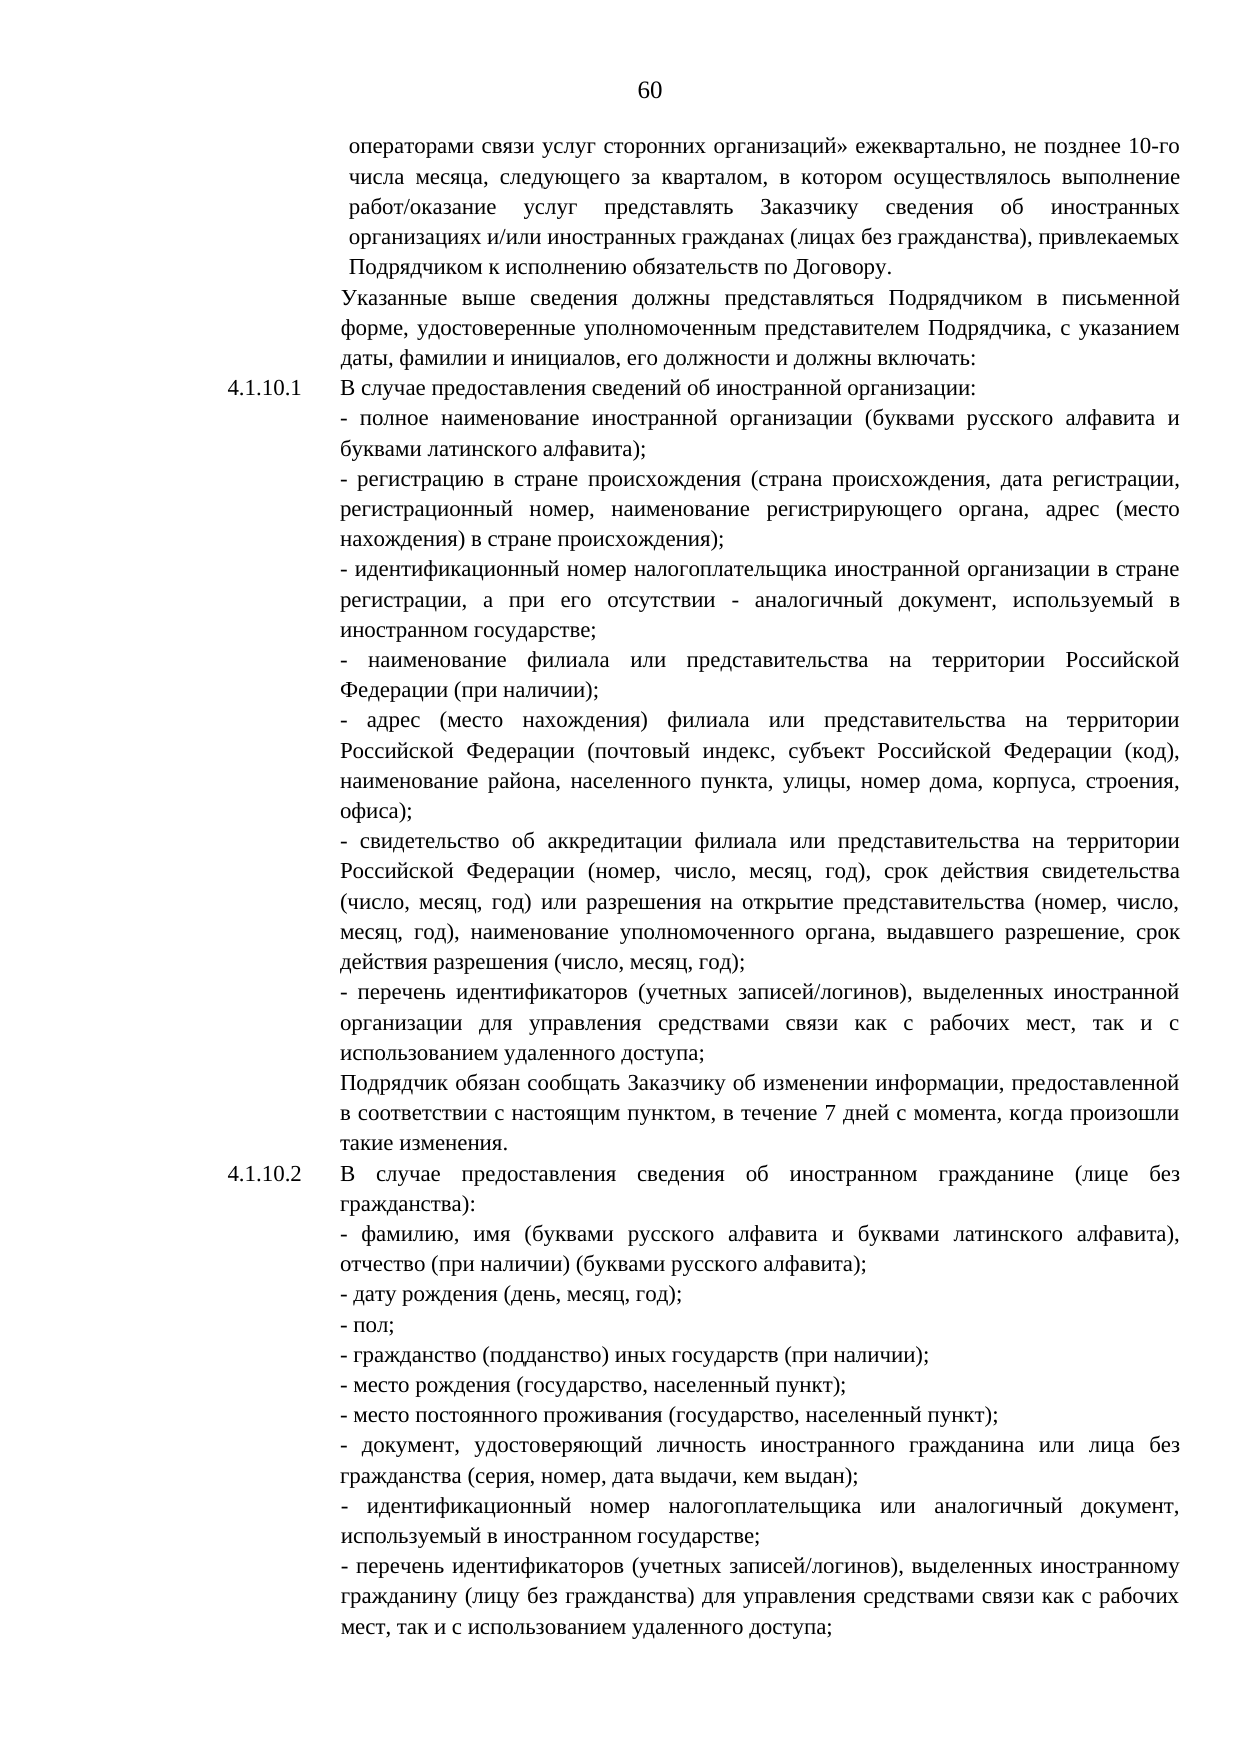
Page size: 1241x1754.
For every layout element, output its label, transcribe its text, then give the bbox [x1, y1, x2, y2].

list В случае предоставления сведения об иностранном гражданине (лице без гражданства): [227, 1159, 1181, 1216]
text Подрядчик обязан сообщать Заказчику об изменении информации, предоставленной в соответствии с настоящим пунктом, в течение 7 дней с момента, когда произошли такие изменения. [340, 1069, 1181, 1156]
text - документ, удостоверяющий личность иностранного гражданина или лица без гражданства (серия, номер, дата выдачи, кем выдан); [340, 1431, 1181, 1488]
text Указанные выше сведения должны представляться Подрядчиком в письменной форме, удостоверенные уполномоченным представителем Подрядчика, с указанием даты, фамилии и инициалов, его должности и должны включать: [341, 283, 1181, 370]
text - свидетельство об аккредитации филиала или представительства на территории Российской Федерации (номер, число, месяц, год), срок действия свидетельства (число, месяц, год) или разрешения на открытие представительства (номер, число, месяц, год), наименование уполномоченного органа, выдавшего разрешение, срок действия разрешения (число, месяц, год); [340, 827, 1181, 974]
text - полное наименование иностранной организации (буквами русского алфавита и буквами латинского алфавита); [340, 404, 1181, 461]
text - наименование филиала или представительства на территории Российской Федерации (при наличии); [340, 646, 1181, 703]
text - пол; [340, 1311, 1181, 1337]
text - фамилию, имя (буквами русского алфавита и буквами латинского алфавита), отчество (при наличии) (буквами русского алфавита); [340, 1220, 1181, 1277]
text - адрес (место нахождения) филиала или представительства на территории Российской Федерации (почтовый индекс, субъект Российской Федерации (код), наименование района, населенного пункта, улицы, номер дома, корпуса, строения, офиса); [340, 706, 1181, 823]
text - перечень идентификаторов (учетных записей/логинов), выделенных иностранному гражданину (лицу без гражданства) для управления средствами связи как с рабочих мест, так и с использованием удаленного доступа; [341, 1552, 1181, 1639]
text - идентификационный номер налогоплательщика иностранной организации в стране регистрации, а при его отсутствии - аналогичный документ, используемый в иностранном государстве; [340, 555, 1181, 642]
text - гражданство (подданство) иных государств (при наличии); [340, 1341, 1181, 1367]
text - регистрацию в стране происхождения (страна происхождения, дата регистрации, регистрационный номер, наименование регистрирующего органа, адрес (место нахождения) в стране происхождения); [340, 465, 1181, 552]
text - место постоянного проживания (государство, населенный пункт); [340, 1401, 1181, 1428]
text - дату рождения (день, месяц, год); [340, 1280, 1181, 1307]
text - перечень идентификаторов (учетных записей/логинов), выделенных иностранной организации для управления средствами связи как с рабочих мест, так и с использованием удаленного доступа; [340, 978, 1181, 1065]
text - идентификационный номер налогоплательщика или аналогичный документ, используемый в иностранном государстве; [341, 1492, 1181, 1548]
text - место рождения (государство, населенный пункт); [340, 1371, 1181, 1397]
list В случае предоставления сведений об иностранной организации: [227, 374, 1181, 401]
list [236, 132, 1181, 280]
